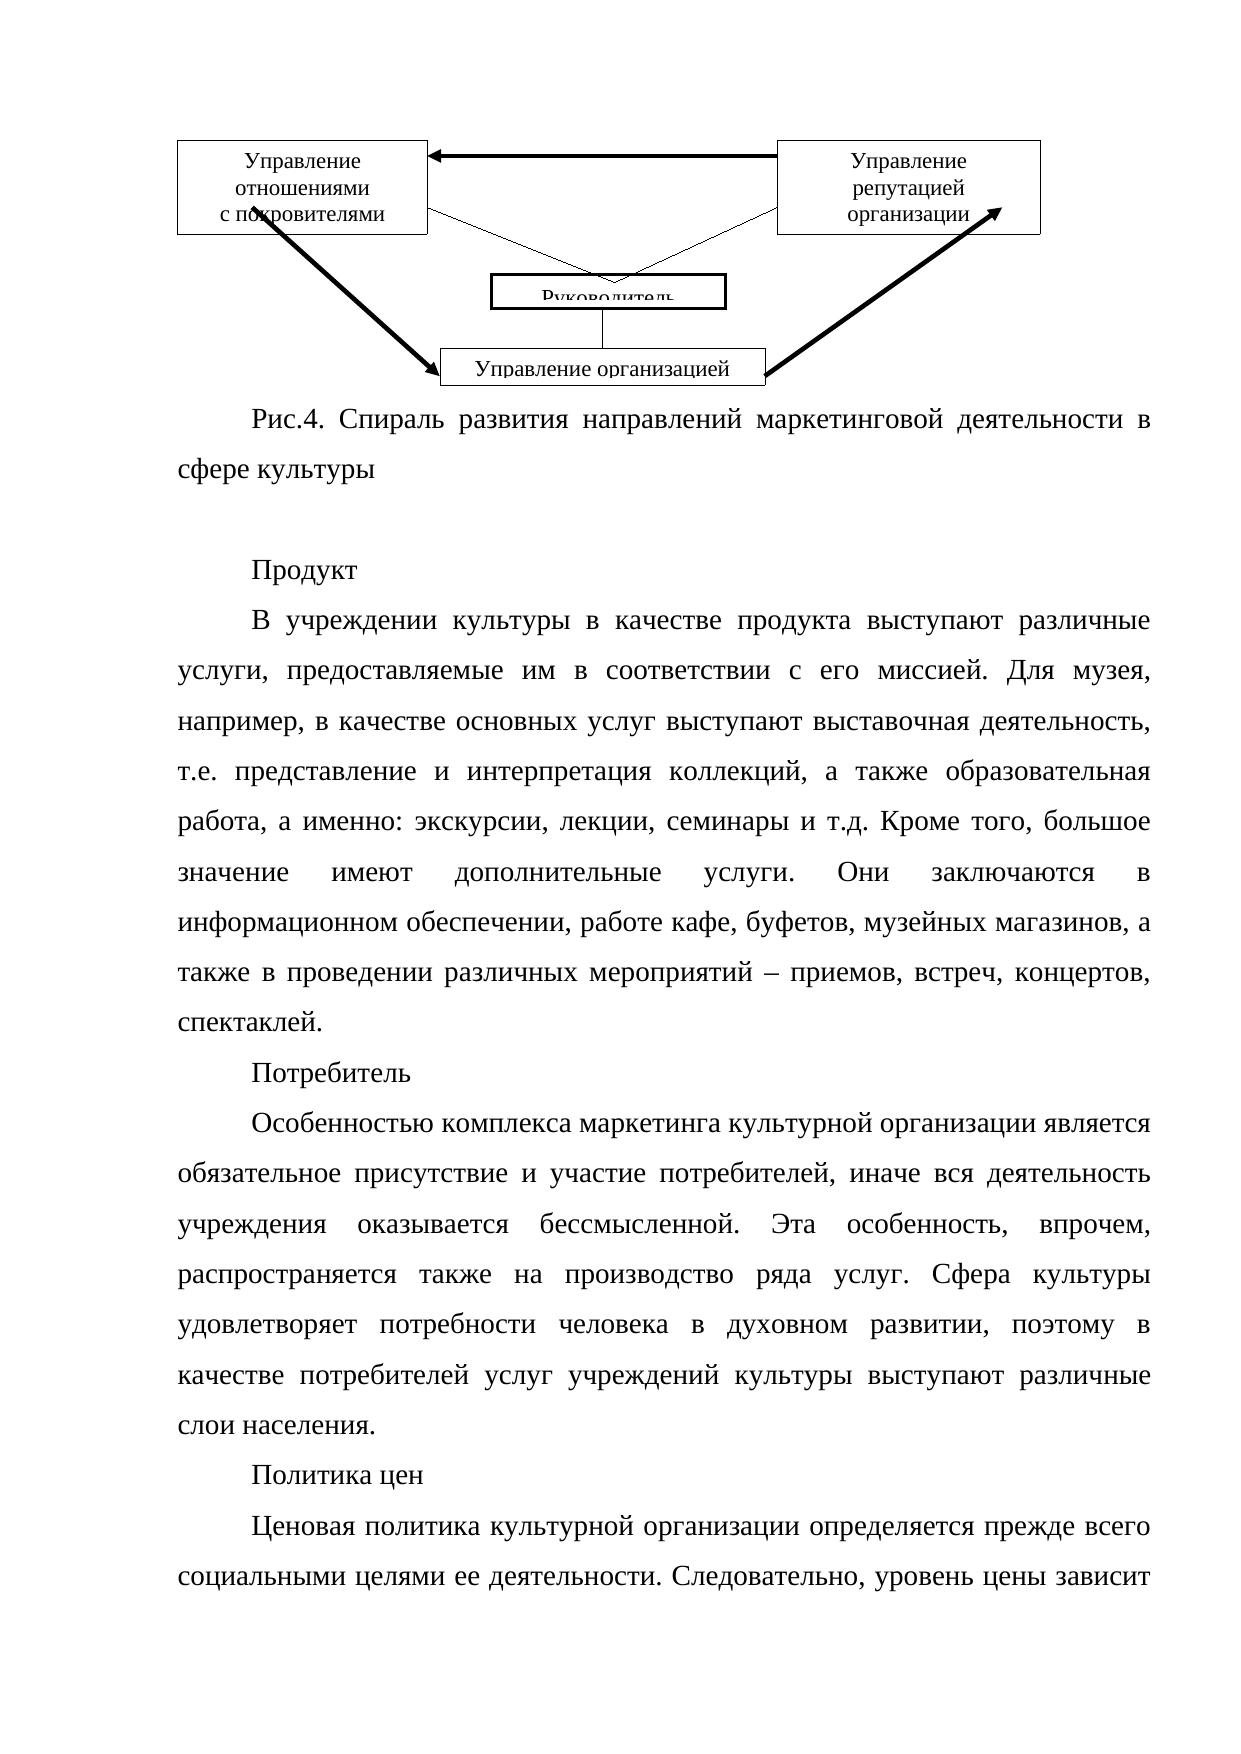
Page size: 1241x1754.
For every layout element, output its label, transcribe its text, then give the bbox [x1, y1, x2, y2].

text Продукт [177, 552, 1152, 585]
text Рис.4. Спираль развития направлений маркетинговой деятельности в сфере культуры [177, 401, 1152, 485]
text В учреждении культуры в качестве продукта выступают различные услуги, предоставляемые им в соответствии с его миссией. Для музея, например, в качестве основных услуг выступают выставочная деятельность, т.е. представление и интерпретация коллекций, а также образовательная работа, а именно: экскурсии, лекции, семинары и т.д. Кроме того, большое значение имеют дополнительные услуги. Они заключаются в информационном обеспечении, работе кафе, буфетов, музейных магазинов, а также в проведении различных мероприятий – приемов, встреч, концертов, спектаклей. [177, 602, 1152, 1038]
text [177, 1508, 1152, 1592]
text Потребитель [177, 1055, 1152, 1088]
text Особенностью комплекса маркетинга культурной организации является обязательное присутствие и участие потребителей, иначе вся деятельность учреждения оказывается бессмысленной. Эта особенность, впрочем, распространяется также на производство ряда услуг. Сфера культуры удовлетворяет потребности человека в духовном развитии, поэтому в качестве потребителей услуг учреждений культуры выступают различные слои населения. [177, 1105, 1152, 1441]
text Политика цен [177, 1457, 1152, 1491]
